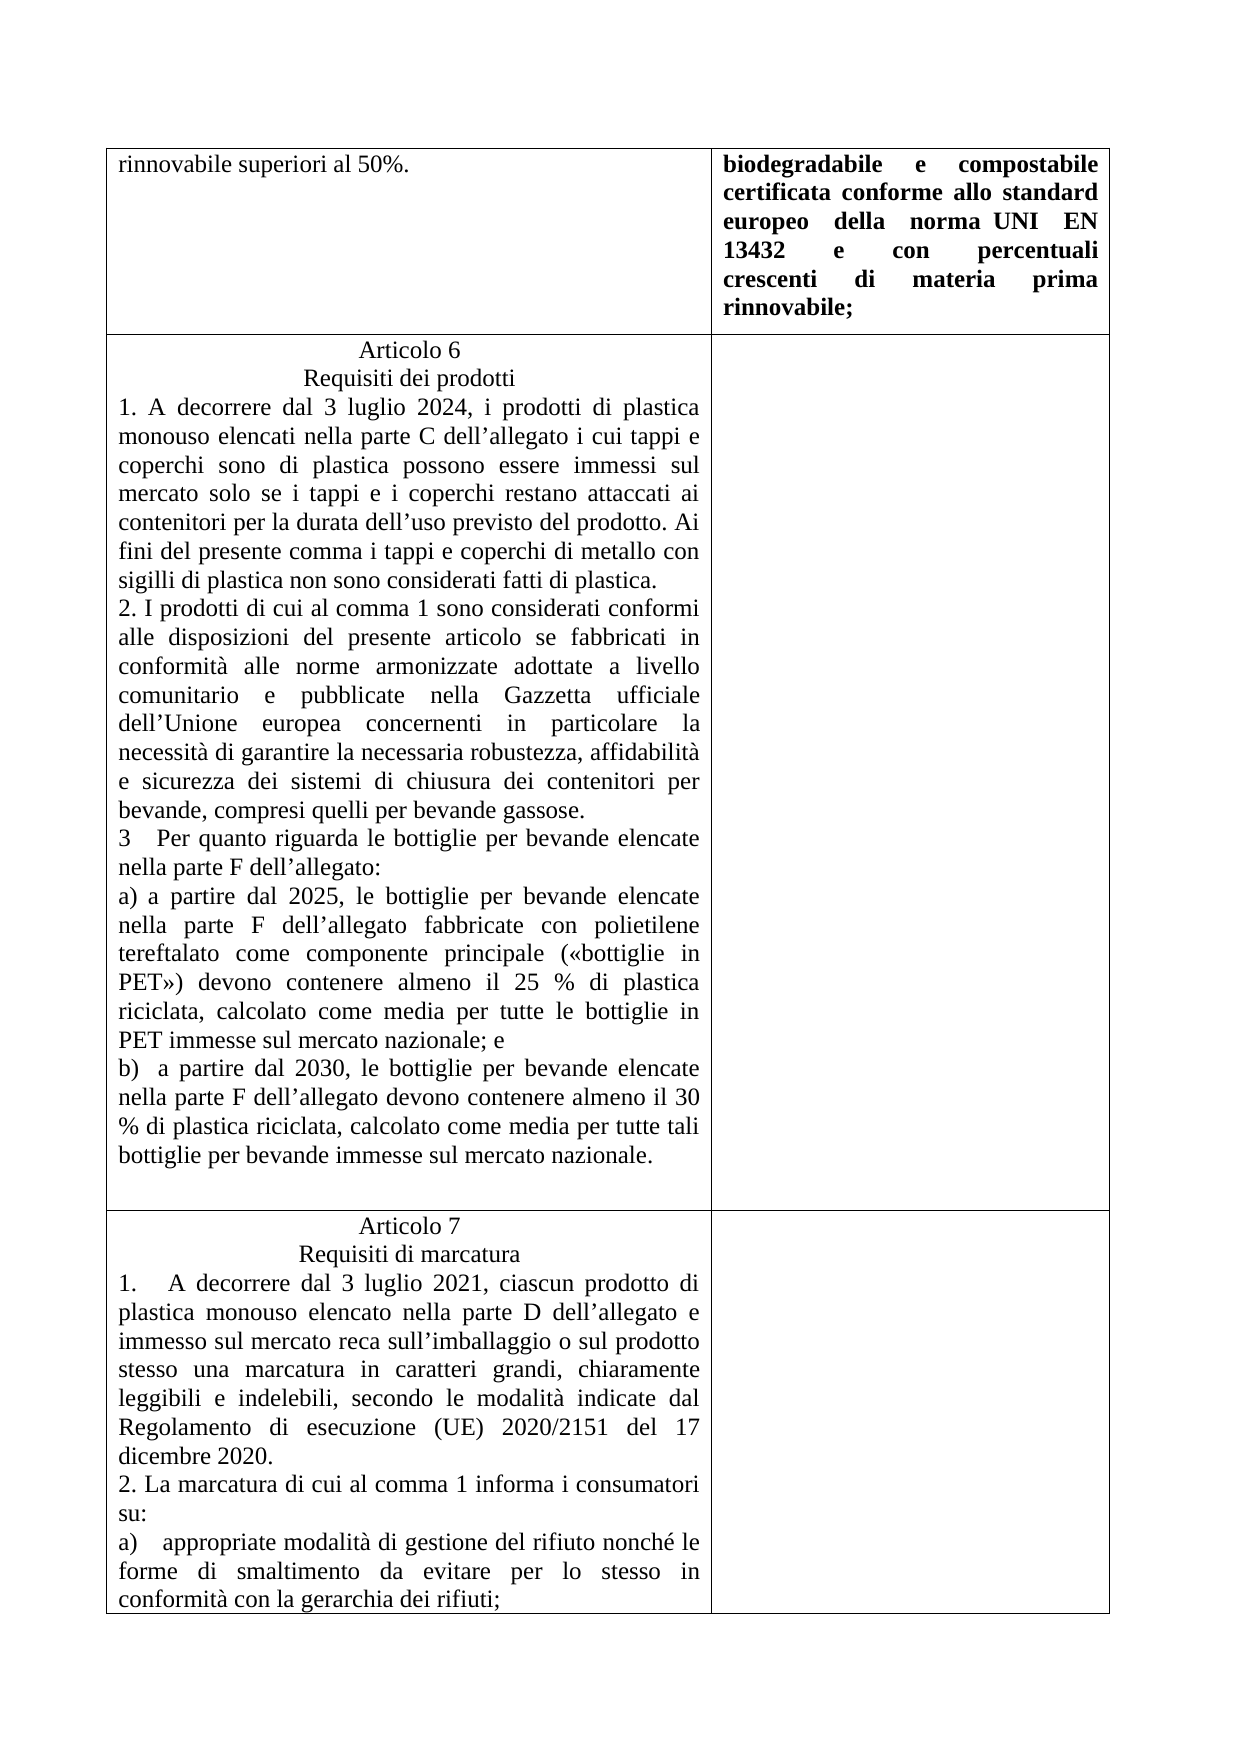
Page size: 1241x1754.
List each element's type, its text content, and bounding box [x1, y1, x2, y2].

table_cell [712, 149, 1109, 334]
table_cell [712, 335, 1109, 1210]
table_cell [107, 149, 711, 334]
table_cell Articolo 6 Requisiti dei prodotti 1. A decorrere dal 3 luglio 2024, i prodotti di plastica monouso elencati nella parte C dell’allegato i cui tappi e coperchi sono di plastica possono essere immessi sul mercato solo se i tappi e i coperchi restano attaccati ai contenitori per la durata dell’uso previsto del prodotto. Ai fini del presente comma i tappi e coperchi di metallo con sigilli di plastica non sono considerati fatti di plastica. 2. I prodotti di cui al comma 1 sono considerati conformi alle disposizioni del presente articolo se fabbricati in conformità alle norme armonizzate adottate a livello comunitario e pubblicate nella Gazzetta ufficiale dell’Unione europea concernenti in particolare la necessità di garantire la necessaria robustezza, affidabilità e sicurezza dei sistemi di chiusura dei contenitori per bevande, compresi quelli per bevande gassose. 3 Per quanto riguarda le bottiglie per bevande elencate nella parte F dell’allegato: a) a partire dal 2025, le bottiglie per bevande elencate nella parte F dell’allegato fabbricate con polietilene tereftalato come componente principale («bottiglie in PET») devono contenere almeno il 25 % di plastica riciclata, calcolato come media per tutte le bottiglie in PET immesse sul mercato nazionale; e b) a partire dal 2030, le bottiglie per bevande elencate nella parte F dell’allegato devono contenere almeno il 30 % di plastica riciclata, calcolato come media per tutte tali bottiglie per bevande immesse sul mercato nazionale. [107, 335, 711, 1210]
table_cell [107, 1211, 711, 1613]
table_cell [712, 1211, 1109, 1613]
